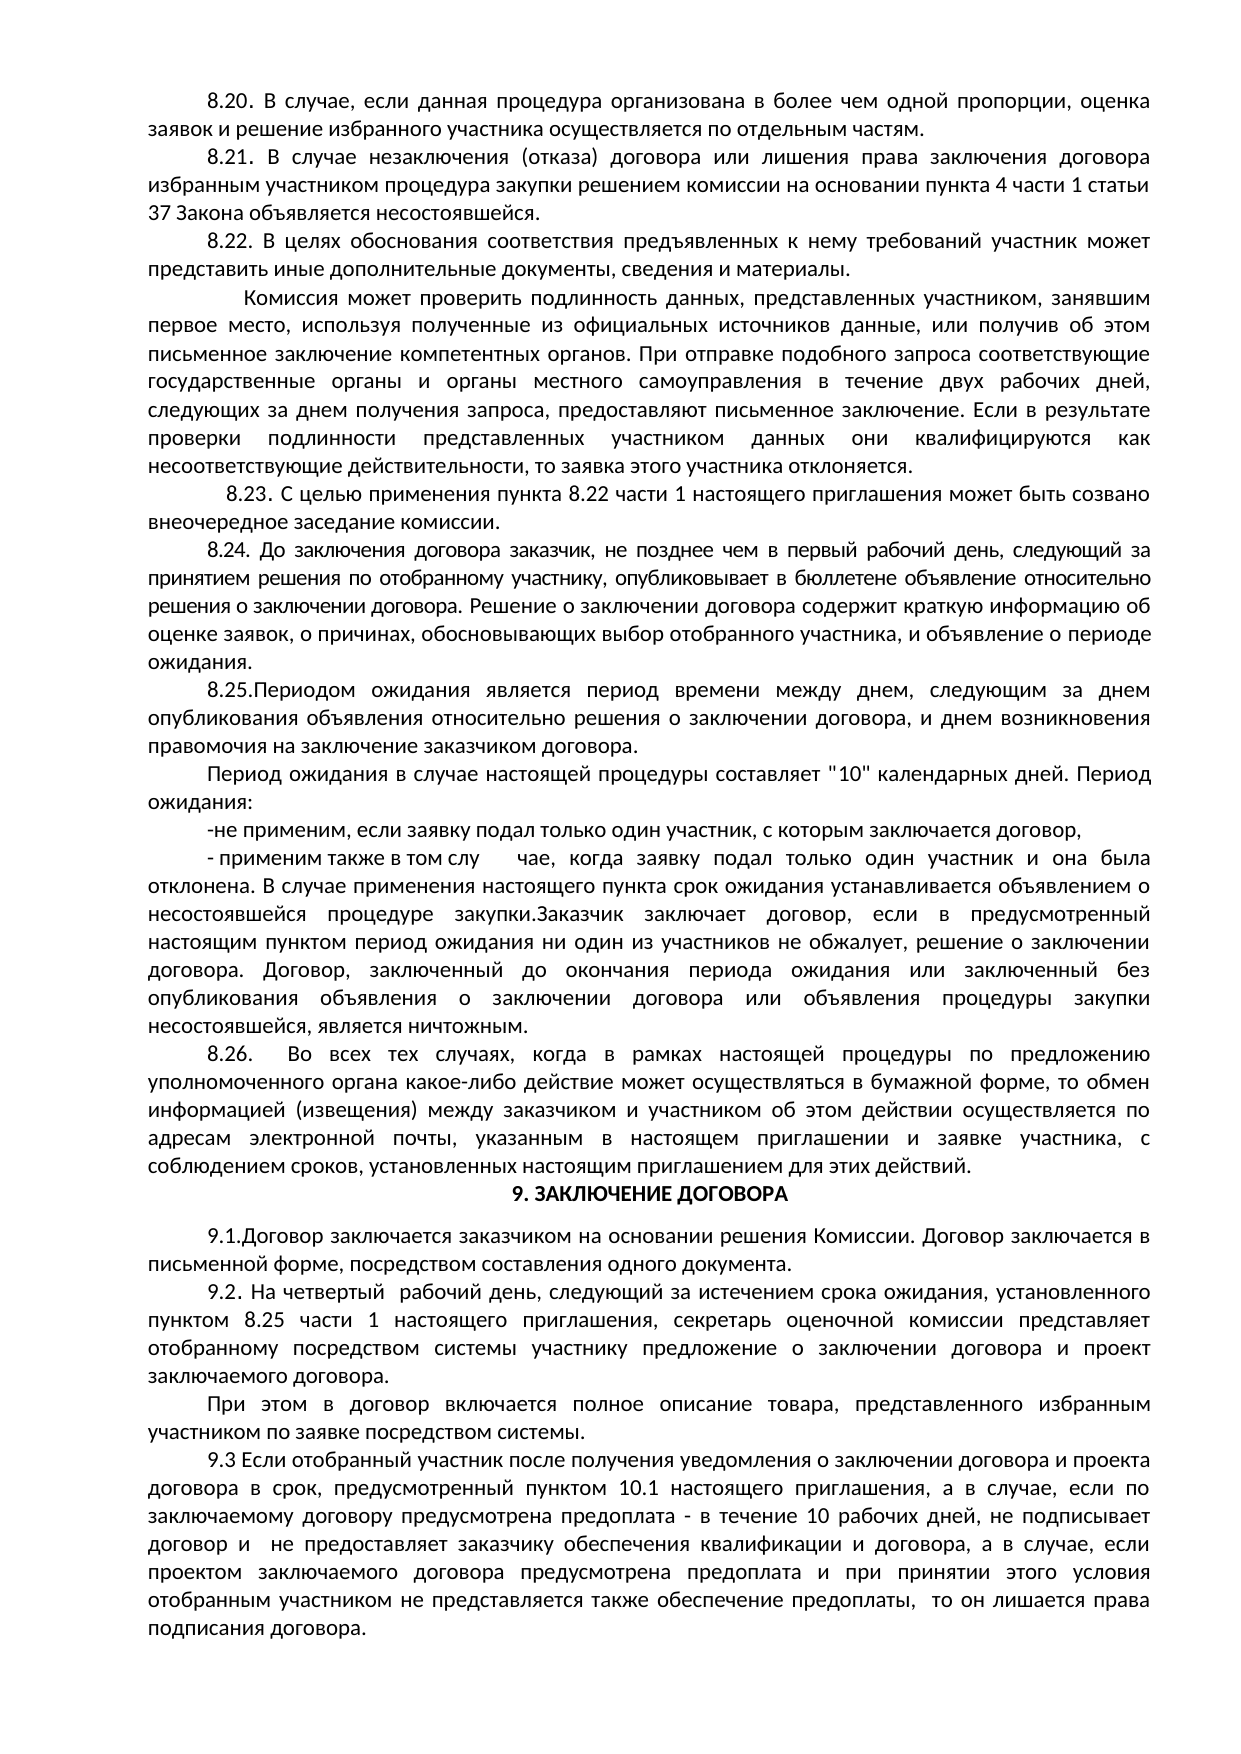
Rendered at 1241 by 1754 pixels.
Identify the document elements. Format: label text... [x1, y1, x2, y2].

text Комиссия может проверить подлинность данных, представленных участником, занявшим первое место, используя полученные из официальных источников данные, или получив об этом письменное заключение компетентных органов. При отправке подобного запроса соответствующие государственные органы и органы местного самоуправления в течение двух рабочих дней, следующих за днем получения запроса, предоставляют письменное заключение. Если в результате проверки подлинности представленных участником данных они квалифицируются как несоответствующие действительности, то заявка этого участника отклоняется. [148, 283, 1152, 479]
text 8.23․ С целью применения пункта 8.22 части 1 настоящего приглашения может быть созвано внеочередное заседание комиссии. [148, 479, 1152, 535]
text 9.1.Договор заключается заказчиком на основании решения Комиссии. Договор заключается в письменной форме, посредством составления одного документа. [148, 1221, 1152, 1277]
text 9.3 Если отобранный участник после получения уведомления о заключении договора и проекта договора в срок, предусмотренный пунктом 10.1 настоящего приглашения, а в случае, если по заключаемому договору предусмотрена предоплата - в течение 10 рабочих дней, не подписывает договор и не предоставляет заказчику обеспечения квалификации и договора, а в случае, если проектом заключаемого договора предусмотрена предоплата и при принятии этого условия отобранным участником не представляется также обеспечение предоплаты, то он лишается права подписания договора. [148, 1445, 1152, 1642]
text 8.22. В целях обоснования соответствия предъявленных к нему требований участник может представить иные дополнительные документы, сведения и материалы. [148, 227, 1152, 283]
text Период ожидания в случае настоящей процедуры составляет "10" календарных дней. Период ожидания: [148, 759, 1152, 815]
text 9.2․ На четвертый рабочий день, следующий за истечением срока ожидания, установленного пунктом 8.25 части 1 настоящего приглашения, секретарь оценочной комиссии представляет отобранному посредством системы участнику предложение о заключении договора и проект заключаемого договора. [148, 1277, 1152, 1389]
text 8.21․ В случае незаключения (отказа) договора или лишения права заключения договора избранным участником процедура закупки решением комиссии на основании пункта 4 части 1 статьи 37 Закона объявляется несостоявшейся. [148, 142, 1152, 227]
text -не применим, если заявку подал только один участник, с которым заключается договор, [148, 815, 1152, 843]
text - применим также в том слу чае, когда заявку подал только один участник и она была отклонена. В случае применения настоящего пункта срок ожидания устанавливается объявлением о несостоявшейся процедуре закупки.Заказчик заключает договор, если в предусмотренный настоящим пунктом период ожидания ни один из участников не обжалует, решение о заключении договора. Договор, заключенный до окончания периода ожидания или заключенный без опубликования объявления о заключении договора или объявления процедуры закупки несостоявшейся, является ничтожным. [148, 843, 1152, 1039]
text 8.24. До заключения договора заказчик, не позднее чем в первый рабочий день, следующий за принятием решения по отобранному участнику, опубликовывает в бюллетене объявление относительно решения о заключении договора. Решение о заключении договора содержит краткую информацию об оценке заявок, о причинах, обосновывающих выбор отобранного участника, и объявление о периоде ожидания. [148, 535, 1152, 675]
text 9. ЗАКЛЮЧЕНИЕ ДОГОВОРА [148, 1179, 1152, 1207]
text 8.26. Во всех тех случаях, когда в рамках настоящей процедуры по предложению уполномоченного органа какое-либо действие может осуществляться в бумажной форме, то обмен информацией (извещения) между заказчиком и участником об этом действии осуществляется по адресам электронной почты, указанным в настоящем приглашении и заявке участника, с соблюдением сроков, установленных настоящим приглашением для этих действий. [148, 1039, 1152, 1179]
text 8.20․ В случае, если данная процедура организована в более чем одной пропорции, оценка заявок и решение избранного участника осуществляется по отдельным частям. [148, 86, 1152, 142]
text При этом в договор включается полное описание товара, представленного избранным участником по заявке посредством системы. [148, 1389, 1152, 1445]
text 8.25.Периодом ожидания является период времени между днем, следующим за днем опубликования объявления относительно решения о заключении договора, и днем возникновения правомочия на заключение заказчиком договора. [148, 675, 1152, 759]
